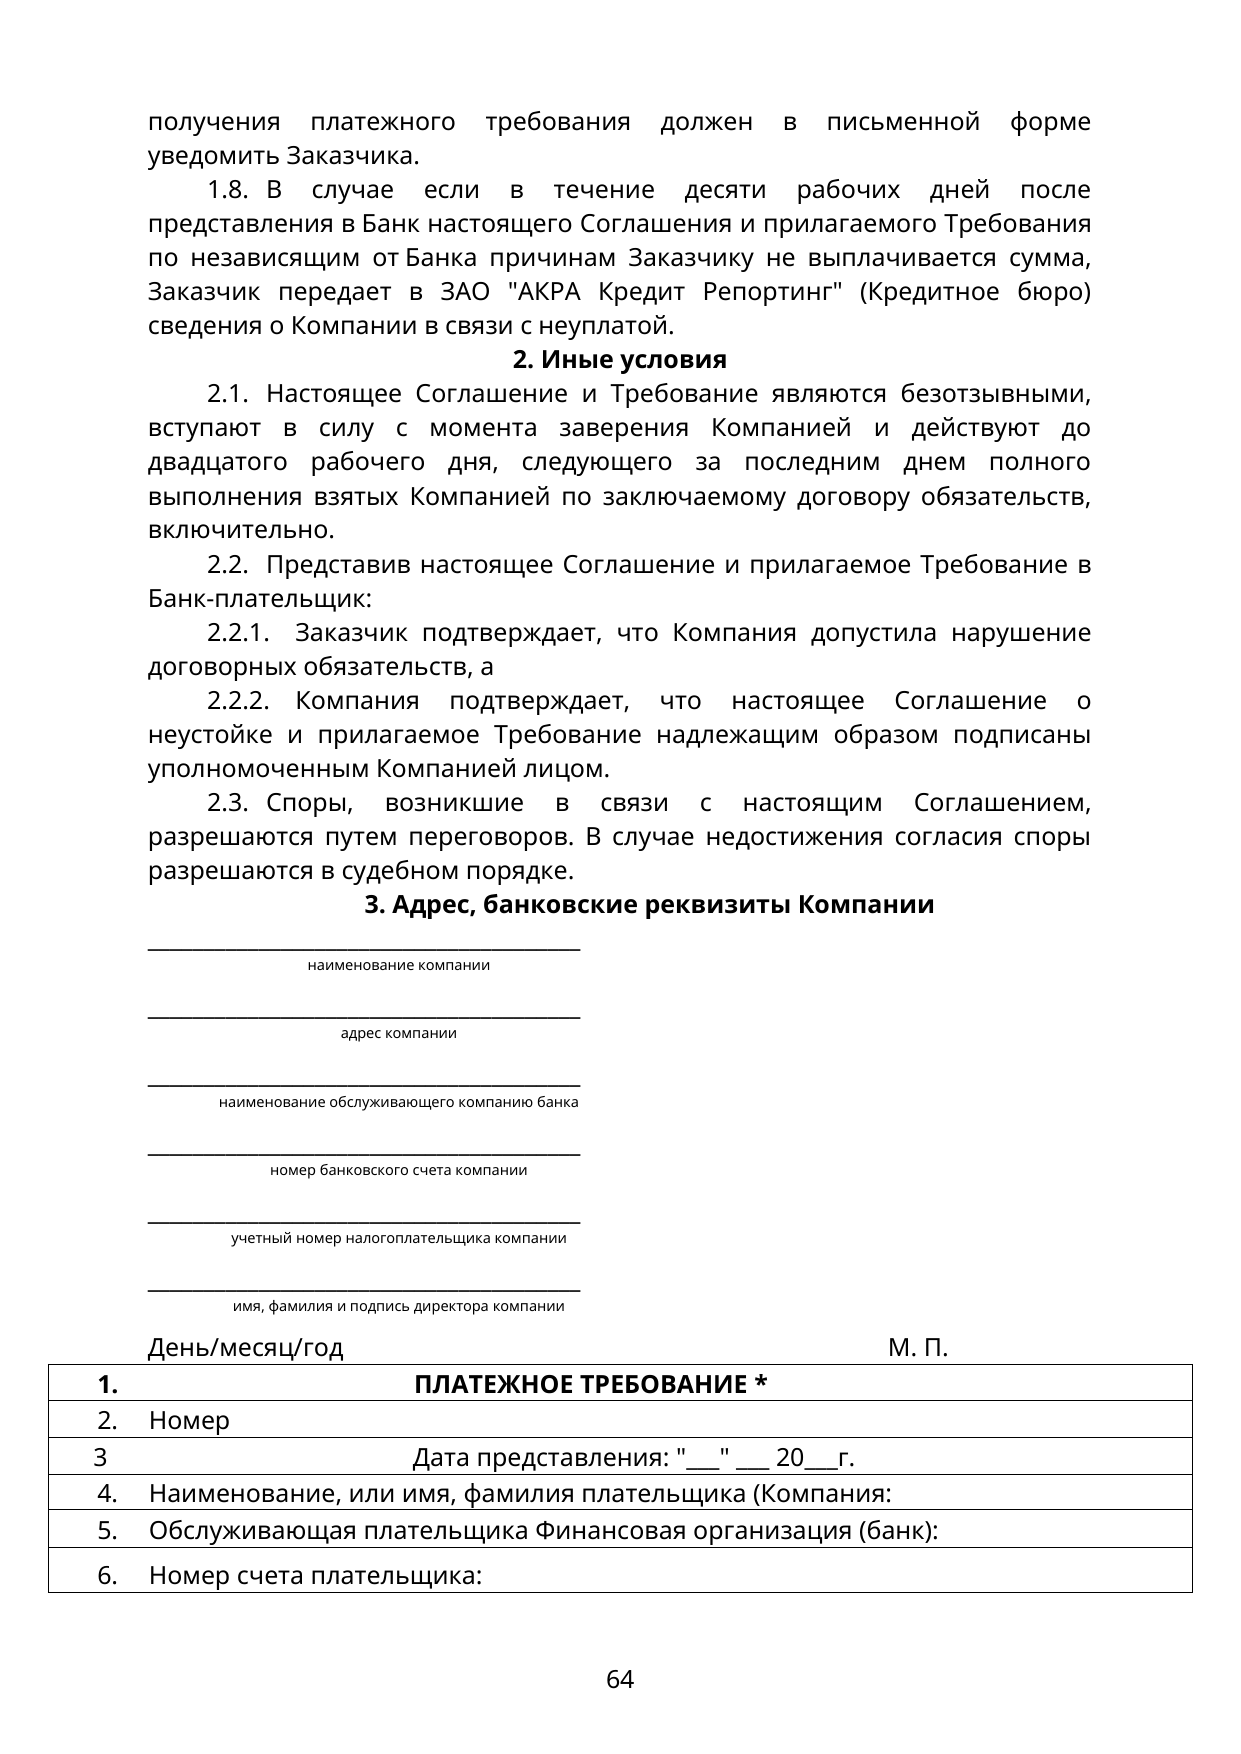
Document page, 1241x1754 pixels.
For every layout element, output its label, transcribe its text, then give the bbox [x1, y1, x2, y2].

text номер банковского счета компании [148, 1159, 650, 1193]
text учетный номер налогоплательщика компании [148, 1227, 650, 1262]
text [148, 103, 1092, 172]
text 3. Адрес, банковские реквизиты Компании [148, 887, 1092, 921]
text _______________________________________ [148, 989, 1092, 1023]
text 2.2.2. Компания подтверждает, что настоящее Соглашение о неустойке и прилагаемое Требование надлежащим образом подписаны уполномоченным Компанией лицом. [148, 682, 1092, 785]
table_cell 6. Номер счета плательщика: [49, 1548, 1192, 1592]
text _______________________________________ [148, 921, 1092, 955]
text наименование обслуживающего компанию банка [148, 1091, 650, 1125]
text имя, фамилия и подпись директора компании [148, 1296, 650, 1330]
text 2.2.1. Заказчик подтверждает, что Компания допустила нарушение договорных обязательств, а [148, 614, 1092, 682]
text _______________________________________ [148, 1262, 1092, 1296]
text День/месяц/год М. П. [148, 1330, 1092, 1364]
table_cell 4. Наименование, или имя, фамилия плательщика (Компания: [49, 1475, 1192, 1509]
text _______________________________________ [148, 1057, 1092, 1091]
text _______________________________________ [148, 1193, 1092, 1227]
table_cell 5. Обслуживающая плательщика Финансовая организация (банк): [49, 1510, 1192, 1547]
text 2. Иные условия [148, 342, 1092, 376]
text 2.1. Настоящее Соглашение и Требование являются безотзывными, вступают в силу с момента заверения Компанией и действуют до двадцатого рабочего дня, следующего за последним днем полного выполнения взятых Компанией по заключаемому договору обязательств, включительно. [148, 376, 1092, 546]
text 2.3. Споры, возникшие в связи с настоящим Соглашением, разрешаются путем переговоров. В случае недостижения согласия споры разрешаются в судебном порядке. [148, 785, 1092, 887]
table_cell 3 Дата представления: "___" ___ 20___г. [49, 1438, 1192, 1473]
text 2.2. Представив настоящее Соглашение и прилагаемое Требование в Банк-плательщик: [148, 546, 1092, 614]
text наименование компании [148, 955, 650, 989]
text _______________________________________ [148, 1125, 1092, 1159]
table_cell 2. Номер [49, 1401, 1192, 1437]
text 1.8. В случае если в течение десяти рабочих дней после представления в Банк настоящего Соглашения и прилагаемого Требования по независящим от Банка причинам Заказчику не выплачивается сумма, Заказчик передает в ЗАО "АКРА Кредит Репортинг" (Кредитное бюро) сведения о Компании в связи с неуплатой. [148, 172, 1092, 342]
text адрес компании [148, 1023, 650, 1057]
table_header 1. ПЛАТЕЖНОЕ ТРЕБОВАНИЕ * [49, 1365, 1192, 1400]
